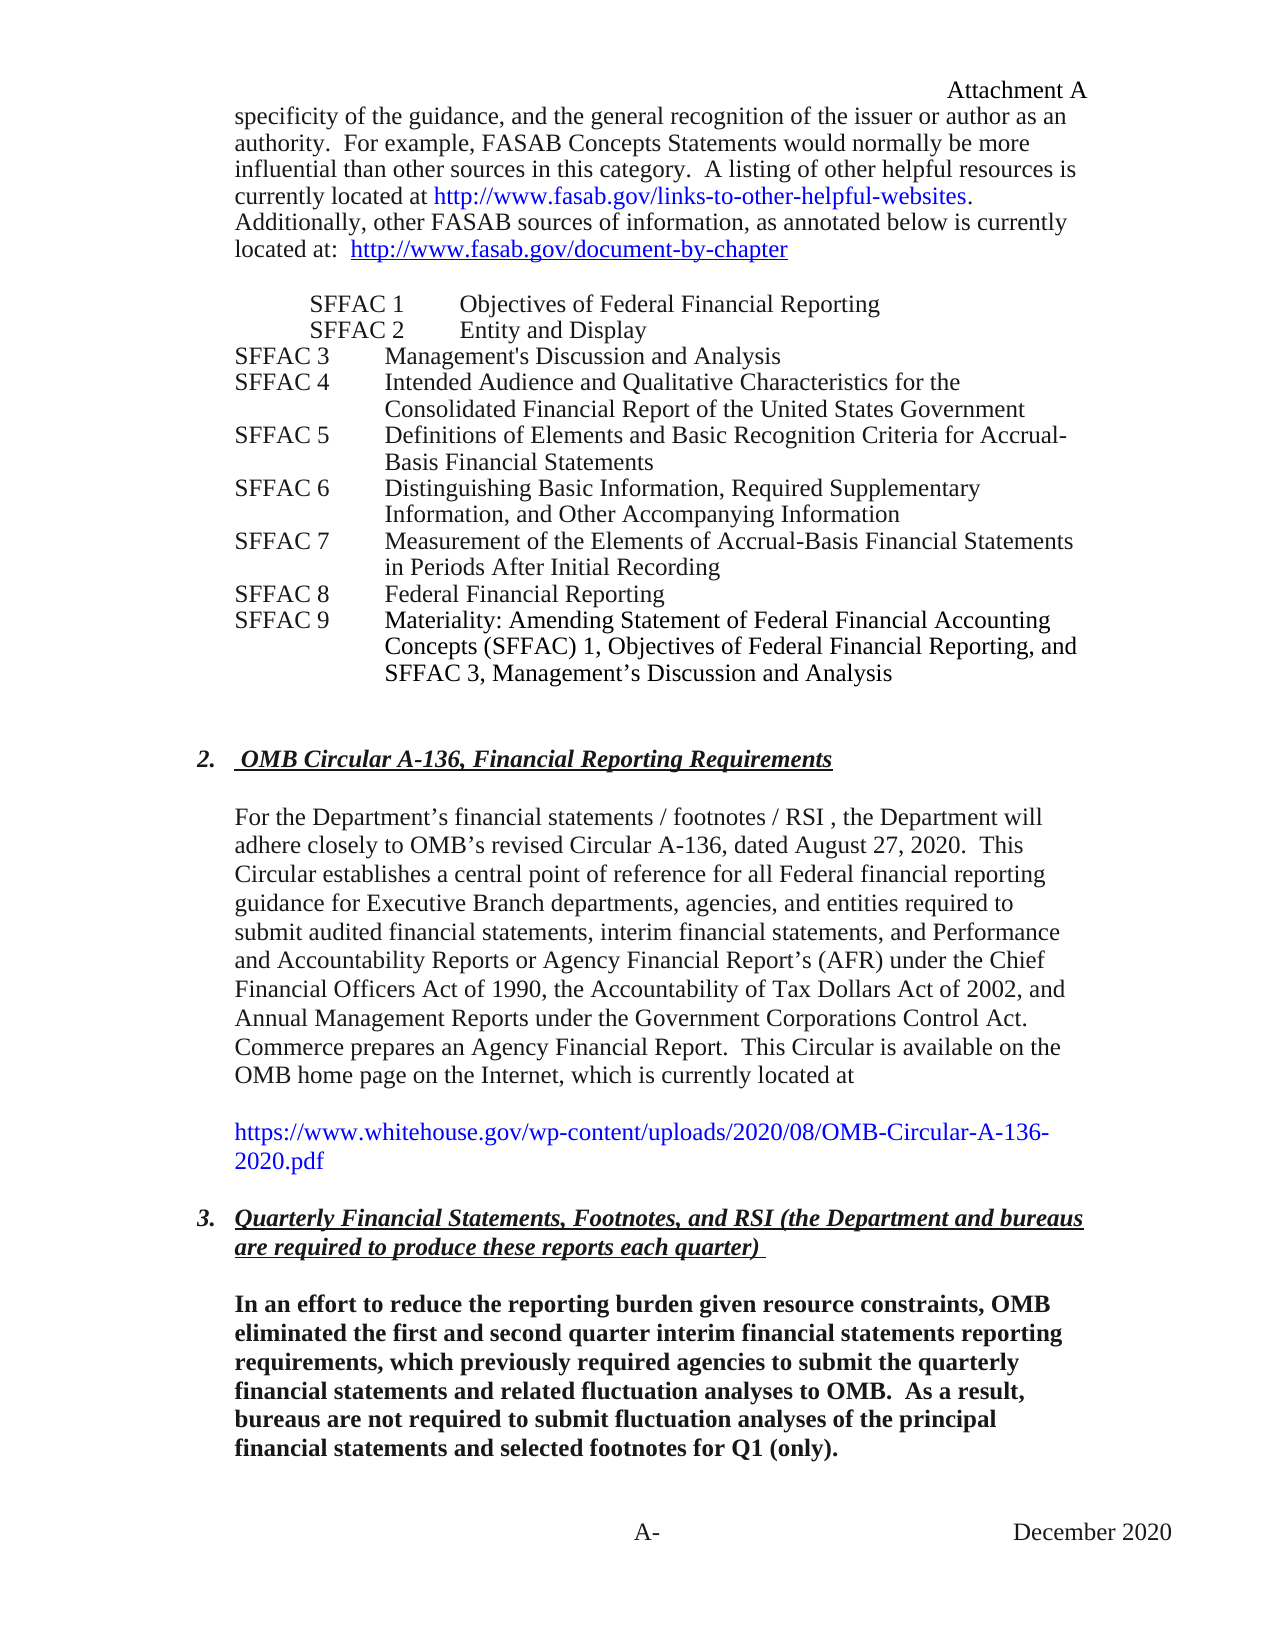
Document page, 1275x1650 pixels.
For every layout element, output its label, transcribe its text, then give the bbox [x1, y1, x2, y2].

subtitle 3. Quarterly Financial Statements, Footnotes, and RSI (the Department and bureaus are required to produce these reports each quarter) [197, 1203, 1087, 1261]
list SFFAC 5 Definitions of Elements and Basic Recognition Criteria for Accrual-Basis Financial Statements [234, 423, 1087, 475]
list SFFAC 3 Management's Discussion and Analysis [234, 343, 1087, 370]
text https://www.whitehouse.gov/wp-content/uploads/2020/08/OMB-Circular-A-136-2020.pdf [234, 1117, 1087, 1174]
list SFFAC 4 Intended Audience and Qualitative Characteristics for the Consolidated Financial Report of the United States Government [234, 370, 1087, 423]
list SFFAC 1 Objectives of Federal Financial Reporting [234, 291, 1087, 317]
subtitle 2. OMB Circular A-136, Financial Reporting Requirements [197, 744, 1087, 773]
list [234, 104, 1087, 262]
text In an effort to reduce the reporting burden given resource constraints, OMB eliminated the first and second quarter interim financial statements reporting requirements, which previously required agencies to submit the quarterly financial statements and related fluctuation analyses to OMB. As a result, bureaus are not required to submit fluctuation analyses of the principal financial statements and selected footnotes for Q1 (only). [234, 1289, 1087, 1462]
list SFFAC 8 Federal Financial Reporting [234, 581, 1087, 607]
list SFFAC 6 Distinguishing Basic Information, Required Supplementary Information, and Other Accompanying Information [234, 475, 1087, 528]
list SFFAC 7 Measurement of the Elements of Accrual-Basis Financial Statements in Periods After Initial Recording [234, 528, 1087, 581]
list SFFAC 9 Materiality: Amending Statement of Federal Financial Accounting [234, 607, 1087, 634]
list SFFAC 2 Entity and Display [234, 317, 1087, 343]
list For the Department’s financial statements / footnotes / RSI , the Department will adhere closely to OMB’s revised Circular A-136, dated August 27, 2020. This Circular establishes a central point of reference for all Federal financial reporting guidance for Executive Branch departments, agencies, and entities required to submit audited financial statements, interim financial statements, and Performance and Accountability Reports or Agency Financial Report’s (AFR) under the Chief Financial Officers Act of 1990, the Accountability of Tax Dollars Act of 2002, and Annual Management Reports under the Government Corporations Control Act. Commerce prepares an Agency Financial Report. This Circular is available on the OMB home page on the Internet, which is currently located at [197, 802, 1087, 1089]
list Concepts (SFFAC) 1, Objectives of Federal Financial Reporting, and SFFAC 3, Management’s Discussion and Analysis [384, 634, 1087, 687]
